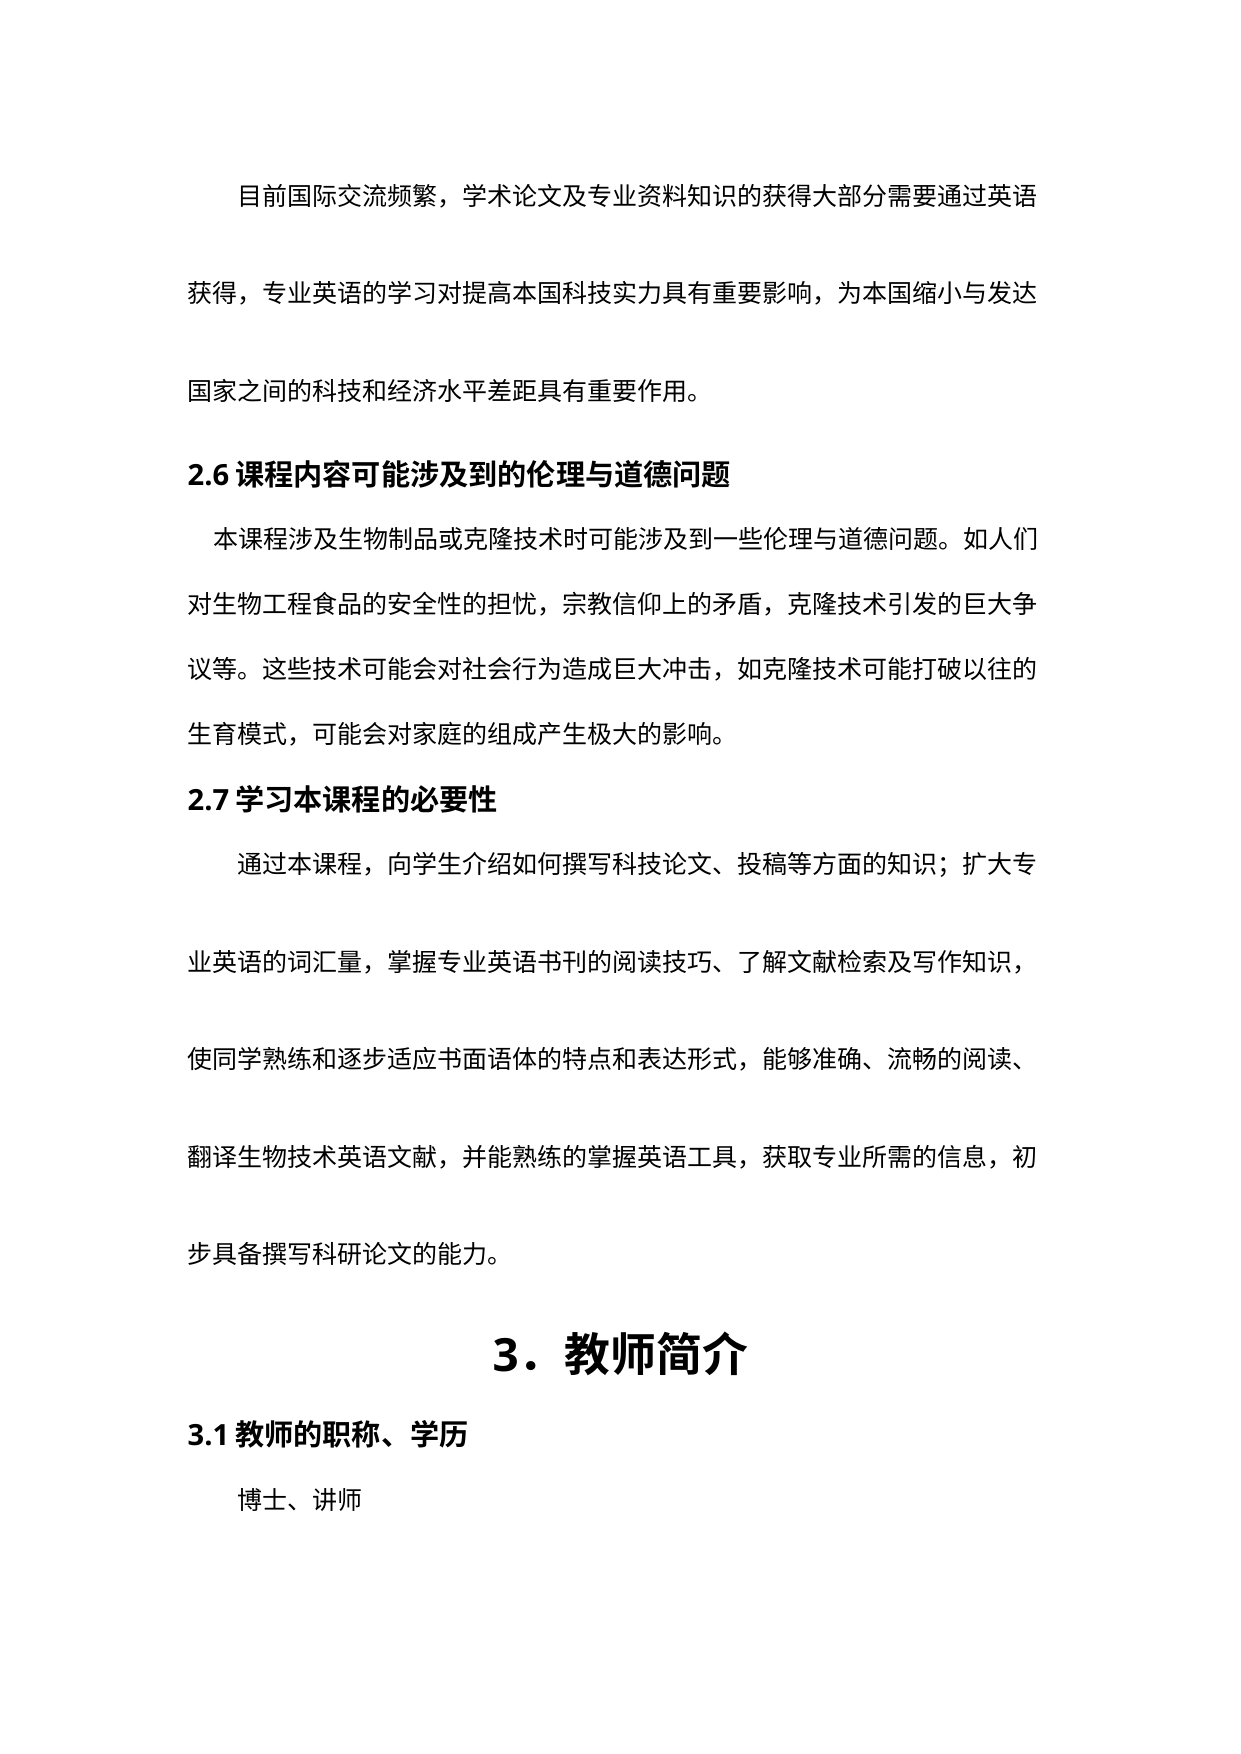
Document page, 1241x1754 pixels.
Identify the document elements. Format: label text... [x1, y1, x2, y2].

text 3.1教师的职称、学历 [187, 1401, 1053, 1466]
text 2.6课程内容可能涉及到的伦理与道德问题 [187, 440, 1053, 505]
text 2.7学习本课程的必要性 [187, 765, 1053, 830]
text 通过本课程，向学生介绍如何撰写科技论文、投稿等方面的知识；扩大专业英语的词汇量，掌握专业英语书刊的阅读技巧、了解文献检索及写作知识，使同学熟练和逐步适应书面语体的特点和表达形式，能够准确、流畅的阅读、翻译生物技术英语文献，并能熟练的掌握英语工具，获取专业所需的信息，初步具备撰写科研论文的能力。 [187, 830, 1053, 1285]
text 本课程涉及生物制品或克隆技术时可能涉及到一些伦理与道德问题。如人们对生物工程食品的安全性的担忧，宗教信仰上的矛盾，克隆技术引发的巨大争议等。这些技术可能会对社会行为造成巨大冲击，如克隆技术可能打破以往的生育模式，可能会对家庭的组成产生极大的影响。 [187, 505, 1053, 765]
text 博士、讲师 [187, 1466, 1053, 1531]
text 目前国际交流频繁，学术论文及专业资料知识的获得大部分需要通过英语获得，专业英语的学习对提高本国科技实力具有重要影响，为本国缩小与发达国家之间的科技和经济水平差距具有重要作用。 [187, 162, 1053, 422]
text 3．教师简介 [187, 1303, 1053, 1401]
